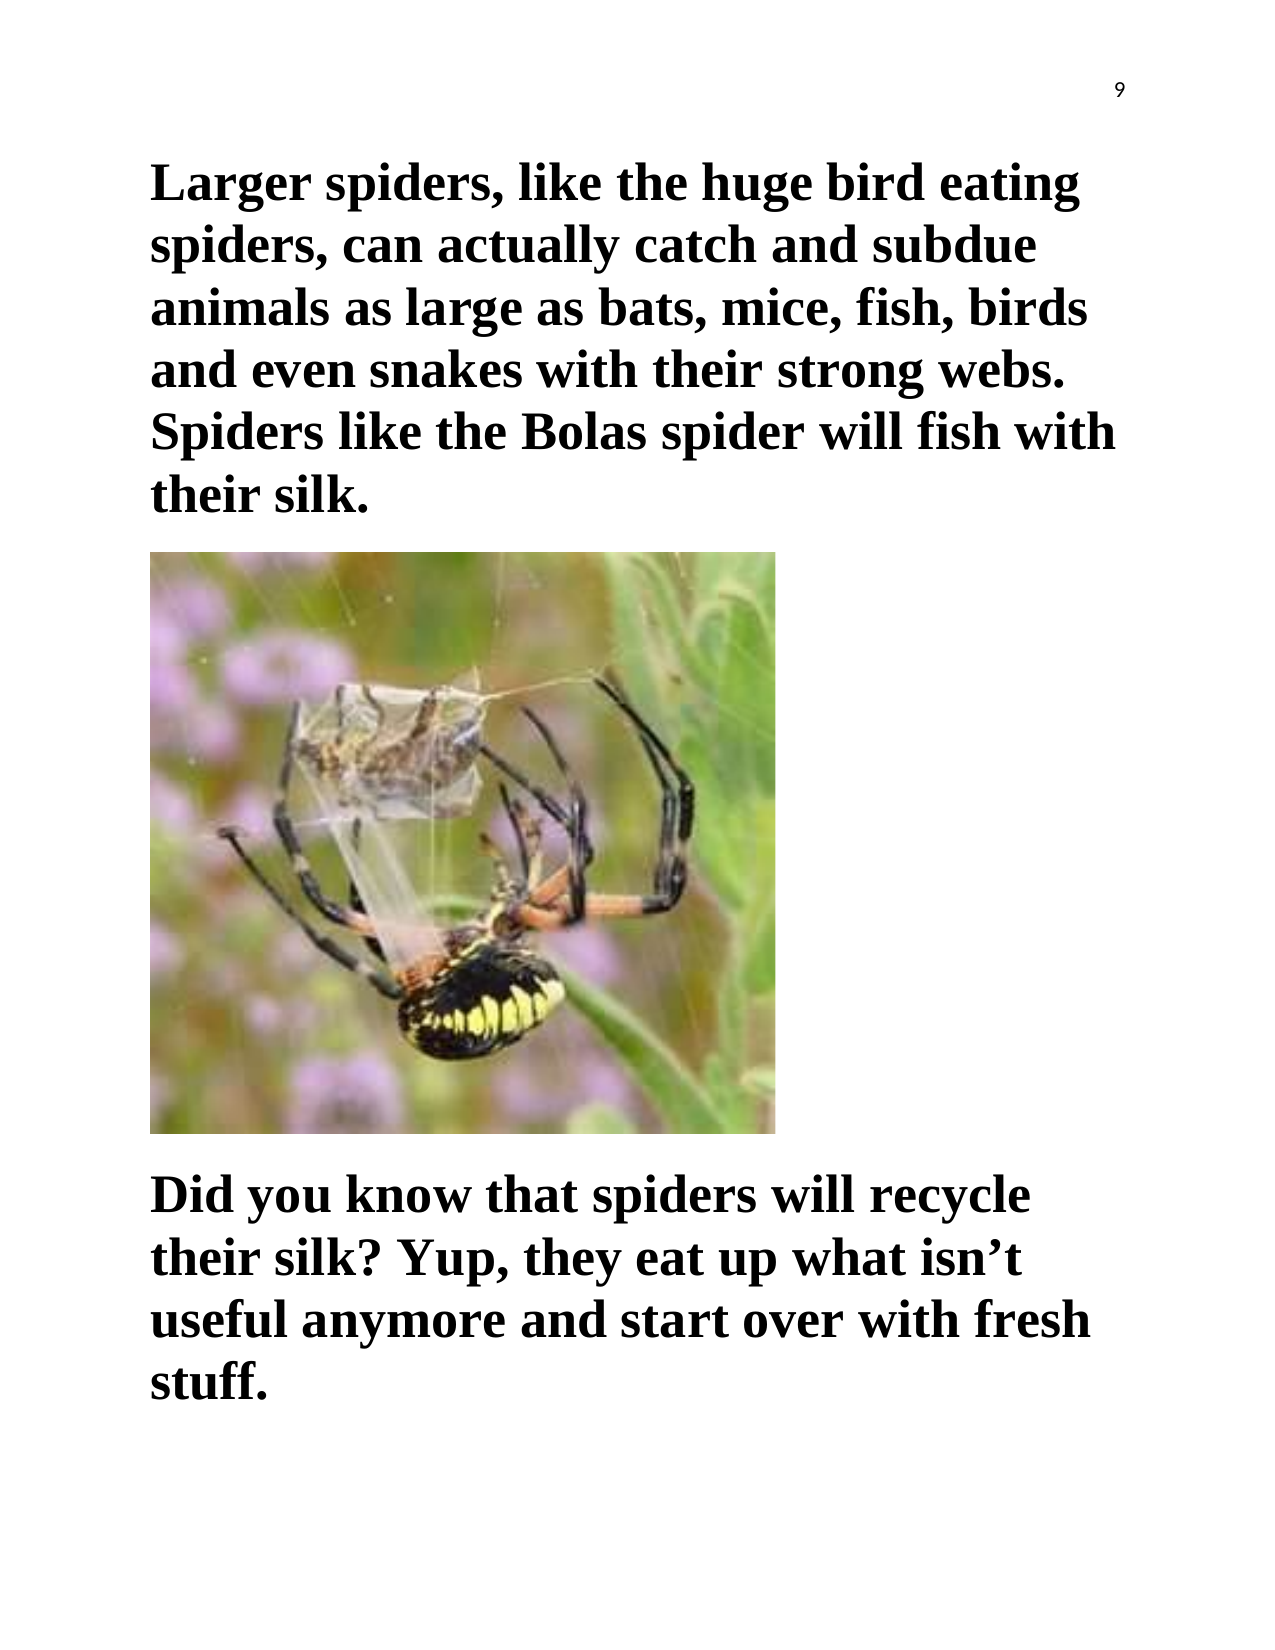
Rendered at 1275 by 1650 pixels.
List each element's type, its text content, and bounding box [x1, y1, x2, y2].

text Did you know that spiders will recycle their silk? Yup, they eat up what isn’t useful anymore and start over with fresh stuff. [150, 1162, 1125, 1411]
picture [150, 552, 776, 1134]
text Larger spiders, like the huge bird eating spiders, can actually catch and subdue animals as large as bats, mice, fish, birds and even snakes with their strong webs. Spiders like the Bolas spider will fish with their silk. [150, 150, 1125, 524]
